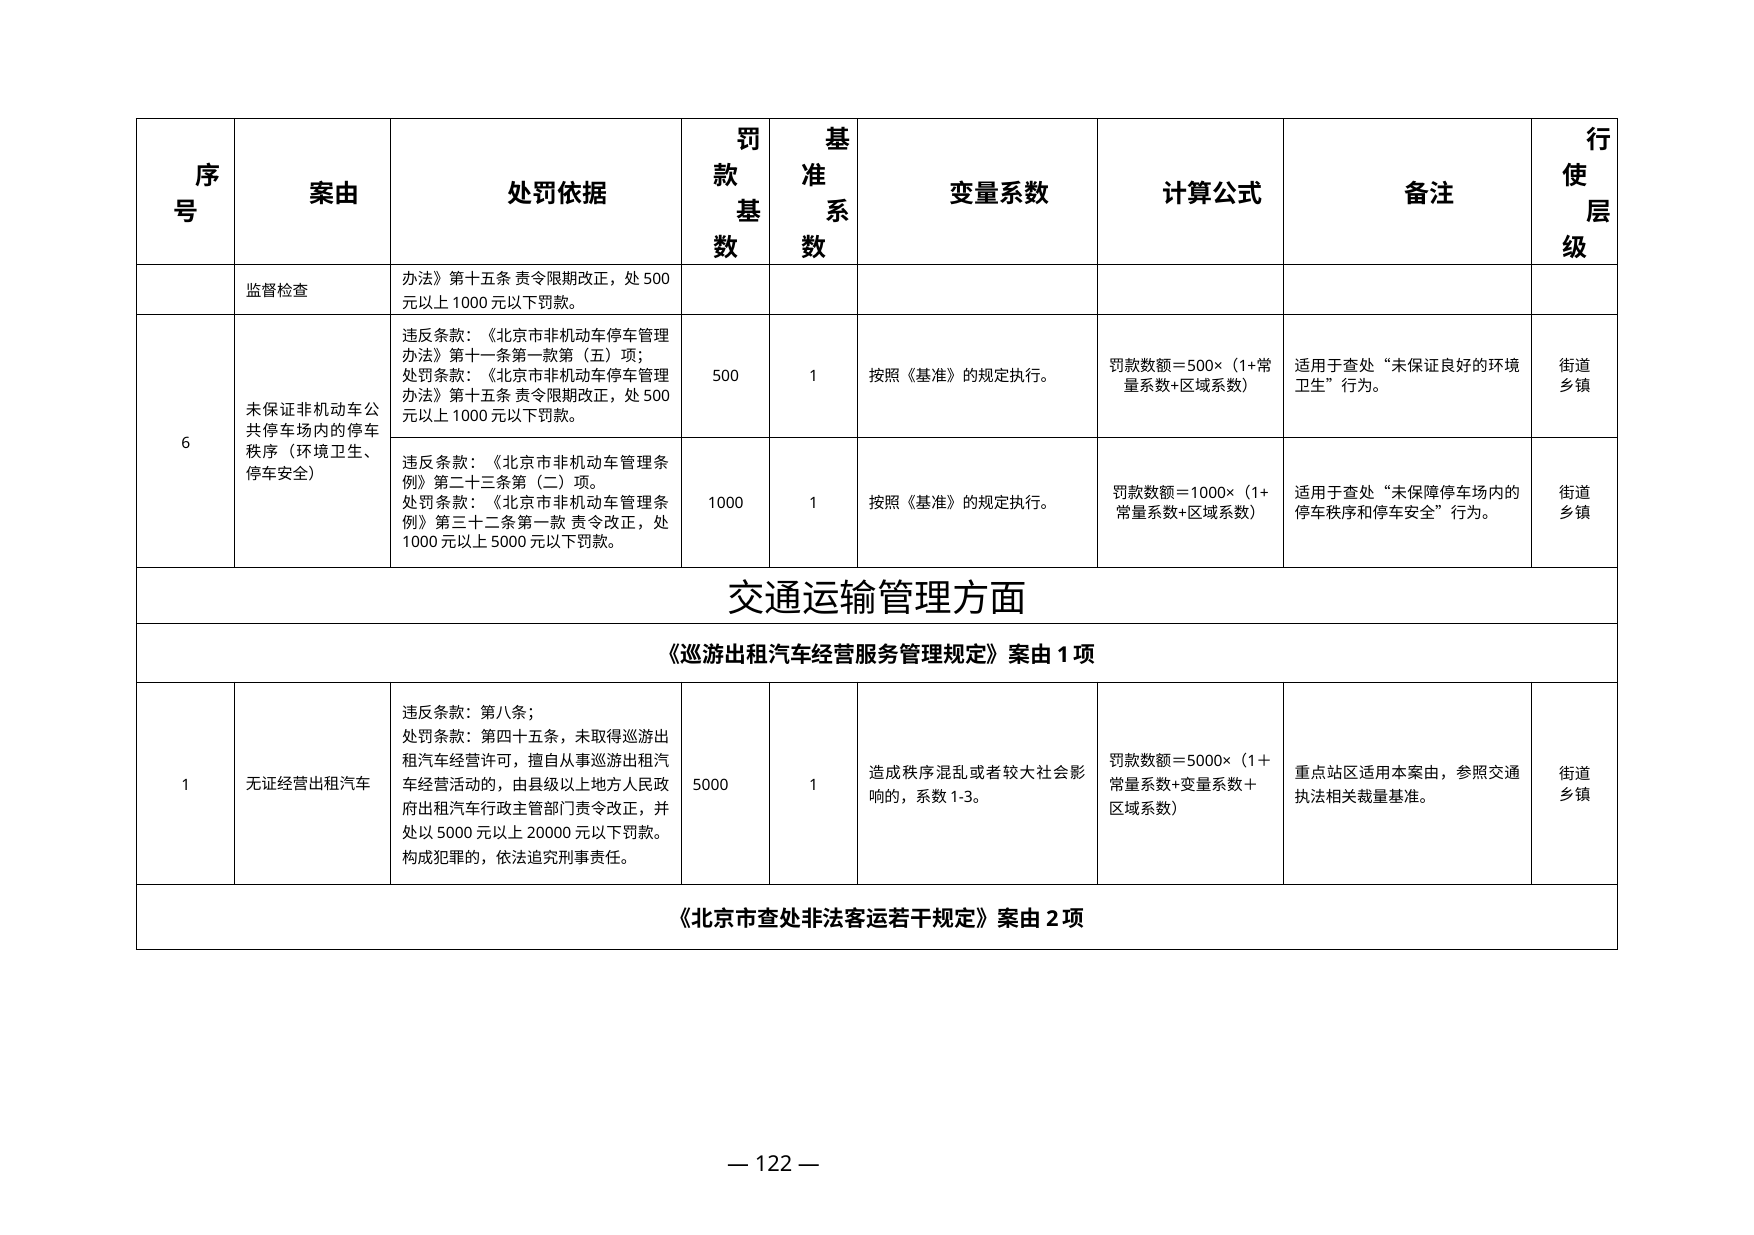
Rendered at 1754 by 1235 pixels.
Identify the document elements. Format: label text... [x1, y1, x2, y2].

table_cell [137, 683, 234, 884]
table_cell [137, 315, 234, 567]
table_header 序号 [137, 119, 234, 264]
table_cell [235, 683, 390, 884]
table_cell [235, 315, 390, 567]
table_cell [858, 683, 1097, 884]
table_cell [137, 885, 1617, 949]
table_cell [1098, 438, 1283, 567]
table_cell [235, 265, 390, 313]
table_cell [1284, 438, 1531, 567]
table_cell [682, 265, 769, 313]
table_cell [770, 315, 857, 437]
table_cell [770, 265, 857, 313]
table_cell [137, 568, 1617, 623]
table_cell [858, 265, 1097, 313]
table_header 行使 层级 [1532, 119, 1617, 264]
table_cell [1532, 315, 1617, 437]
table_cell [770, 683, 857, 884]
table_header 案由 [235, 119, 390, 264]
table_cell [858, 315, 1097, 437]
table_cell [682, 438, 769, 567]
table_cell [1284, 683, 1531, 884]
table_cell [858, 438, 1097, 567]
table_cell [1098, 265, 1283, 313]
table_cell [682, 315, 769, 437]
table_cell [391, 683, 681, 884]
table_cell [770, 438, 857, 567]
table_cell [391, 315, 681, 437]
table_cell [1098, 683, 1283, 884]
table_header 变量系数 [858, 119, 1097, 264]
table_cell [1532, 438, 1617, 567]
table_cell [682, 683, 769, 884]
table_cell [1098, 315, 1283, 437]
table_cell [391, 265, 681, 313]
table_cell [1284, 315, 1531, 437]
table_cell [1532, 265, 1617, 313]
table_header 罚款 基数 [682, 119, 769, 264]
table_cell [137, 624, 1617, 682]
table_header 基准 系数 [770, 119, 857, 264]
table_header 计算公式 [1098, 119, 1283, 264]
table_header 备注 [1284, 119, 1531, 264]
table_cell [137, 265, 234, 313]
table_header 处罚依据 [391, 119, 681, 264]
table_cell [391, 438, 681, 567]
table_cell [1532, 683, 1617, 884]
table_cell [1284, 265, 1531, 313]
